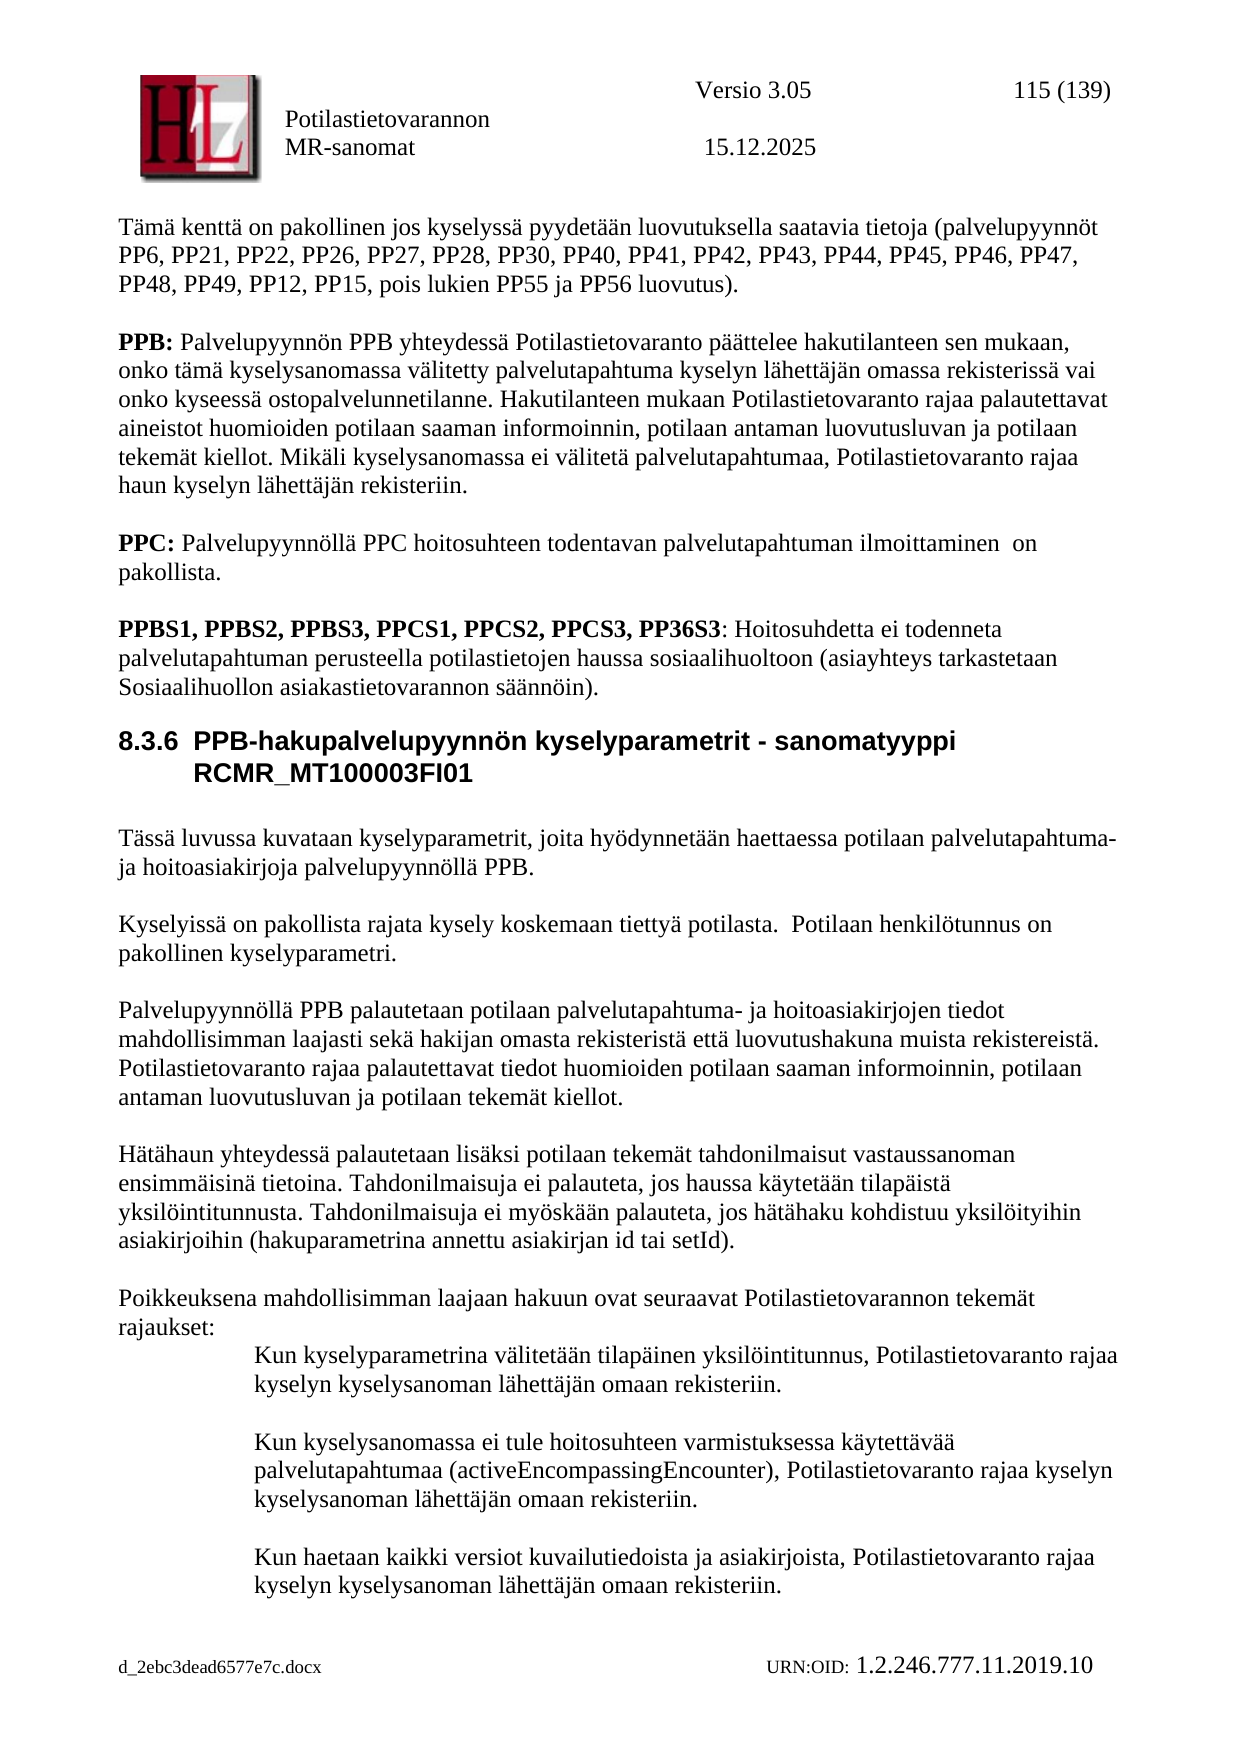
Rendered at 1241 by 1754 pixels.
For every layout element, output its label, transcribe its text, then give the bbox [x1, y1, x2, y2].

picture [140, 75, 263, 183]
text PPBS1, PPBS2, PPBS3, PPCS1, PPCS2, PPCS3, PP36S3: Hoitosuhdetta ei todenneta palvelutapahtuman perusteella potilastietojen haussa sosiaalihuoltoon (asiayhteys tarkastetaan Sosiaalihuollon asiakastietovarannon säännöin). [118, 614, 1122, 700]
text Palvelupyynnöllä PPB palautetaan potilaan palvelutapahtuma- ja hoitoasiakirjojen tiedot mahdollisimman laajasti sekä hakijan omasta rekisteristä että luovutushakuna muista rekistereistä. Potilastietovaranto rajaa palautettavat tiedot huomioiden potilaan saaman informoinnin, potilaan antaman luovutusluvan ja potilaan tekemät kiellot. [118, 995, 1122, 1110]
subtitle PPB-hakupalvelupyynnön kyselyparametrit - sanomatyyppi RCMR_MT100003FI01 [118, 725, 1122, 788]
text PPC: Palvelupyynnöllä PPC hoitosuhteen todentavan palvelutapahtuman ilmoittaminen on pakollista. [118, 528, 1122, 585]
text Hätähaun yhteydessä palautetaan lisäksi potilaan tekemät tahdonilmaisut vastaussanoman ensimmäisinä tietoina. Tahdonilmaisuja ei palauteta, jos haussa käytetään tilapäistä yksilöintitunnusta. Tahdonilmaisuja ei myöskään palauteta, jos hätähaku kohdistuu yksilöityihin asiakirjoihin (hakuparametrina annettu asiakirjan id tai setId). [118, 1139, 1122, 1254]
text Kun kyselyparametrina välitetään tilapäinen yksilöintitunnus, Potilastietovaranto rajaa kyselyn kyselysanoman lähettäjän omaan rekisteriin. [254, 1340, 1122, 1398]
text Tämä kenttä on pakollinen jos kyselyssä pyydetään luovutuksella saatavia tietoja (palvelupyynnöt PP6, PP21, PP22, PP26, PP27, PP28, PP30, PP40, PP41, PP42, PP43, PP44, PP45, PP46, PP47, PP48, PP49, PP12, PP15, pois lukien PP55 ja PP56 luovutus). [118, 212, 1122, 298]
text Poikkeuksena mahdollisimman laajaan hakuun ovat seuraavat Potilastietovarannon tekemät rajaukset: [118, 1283, 1122, 1340]
text Kyselyissä on pakollista rajata kysely koskemaan tiettyä potilasta. Potilaan henkilötunnus on pakollinen kyselyparametri. [118, 909, 1122, 967]
text PPB: Palvelupyynnön PPB yhteydessä Potilastietovaranto päättelee hakutilanteen sen mukaan, onko tämä kyselysanomassa välitetty palvelutapahtuma kyselyn lähettäjän omassa rekisterissä vai onko kyseessä ostopalvelunnetilanne. Hakutilanteen mukaan Potilastietovaranto rajaa palautettavat aineistot huomioiden potilaan saaman informoinnin, potilaan antaman luovutusluvan ja potilaan tekemät kiellot. Mikäli kyselysanomassa ei välitetä palvelutapahtumaa, Potilastietovaranto rajaa haun kyselyn lähettäjän rekisteriin. [118, 327, 1122, 499]
text Tässä luvussa kuvataan kyselyparametrit, joita hyödynnetään haettaessa potilaan palvelutapahtuma- ja hoitoasiakirjoja palvelupyynnöllä PPB. [118, 823, 1122, 880]
text Kun haetaan kaikki versiot kuvailutiedoista ja asiakirjoista, Potilastietovaranto rajaa kyselyn kyselysanoman lähettäjän omaan rekisteriin. [254, 1542, 1122, 1599]
text Kun kyselysanomassa ei tule hoitosuhteen varmistuksessa käytettävää palvelutapahtumaa (activeEncompassingEncounter), Potilastietovaranto rajaa kyselyn kyselysanoman lähettäjän omaan rekisteriin. [254, 1427, 1122, 1513]
